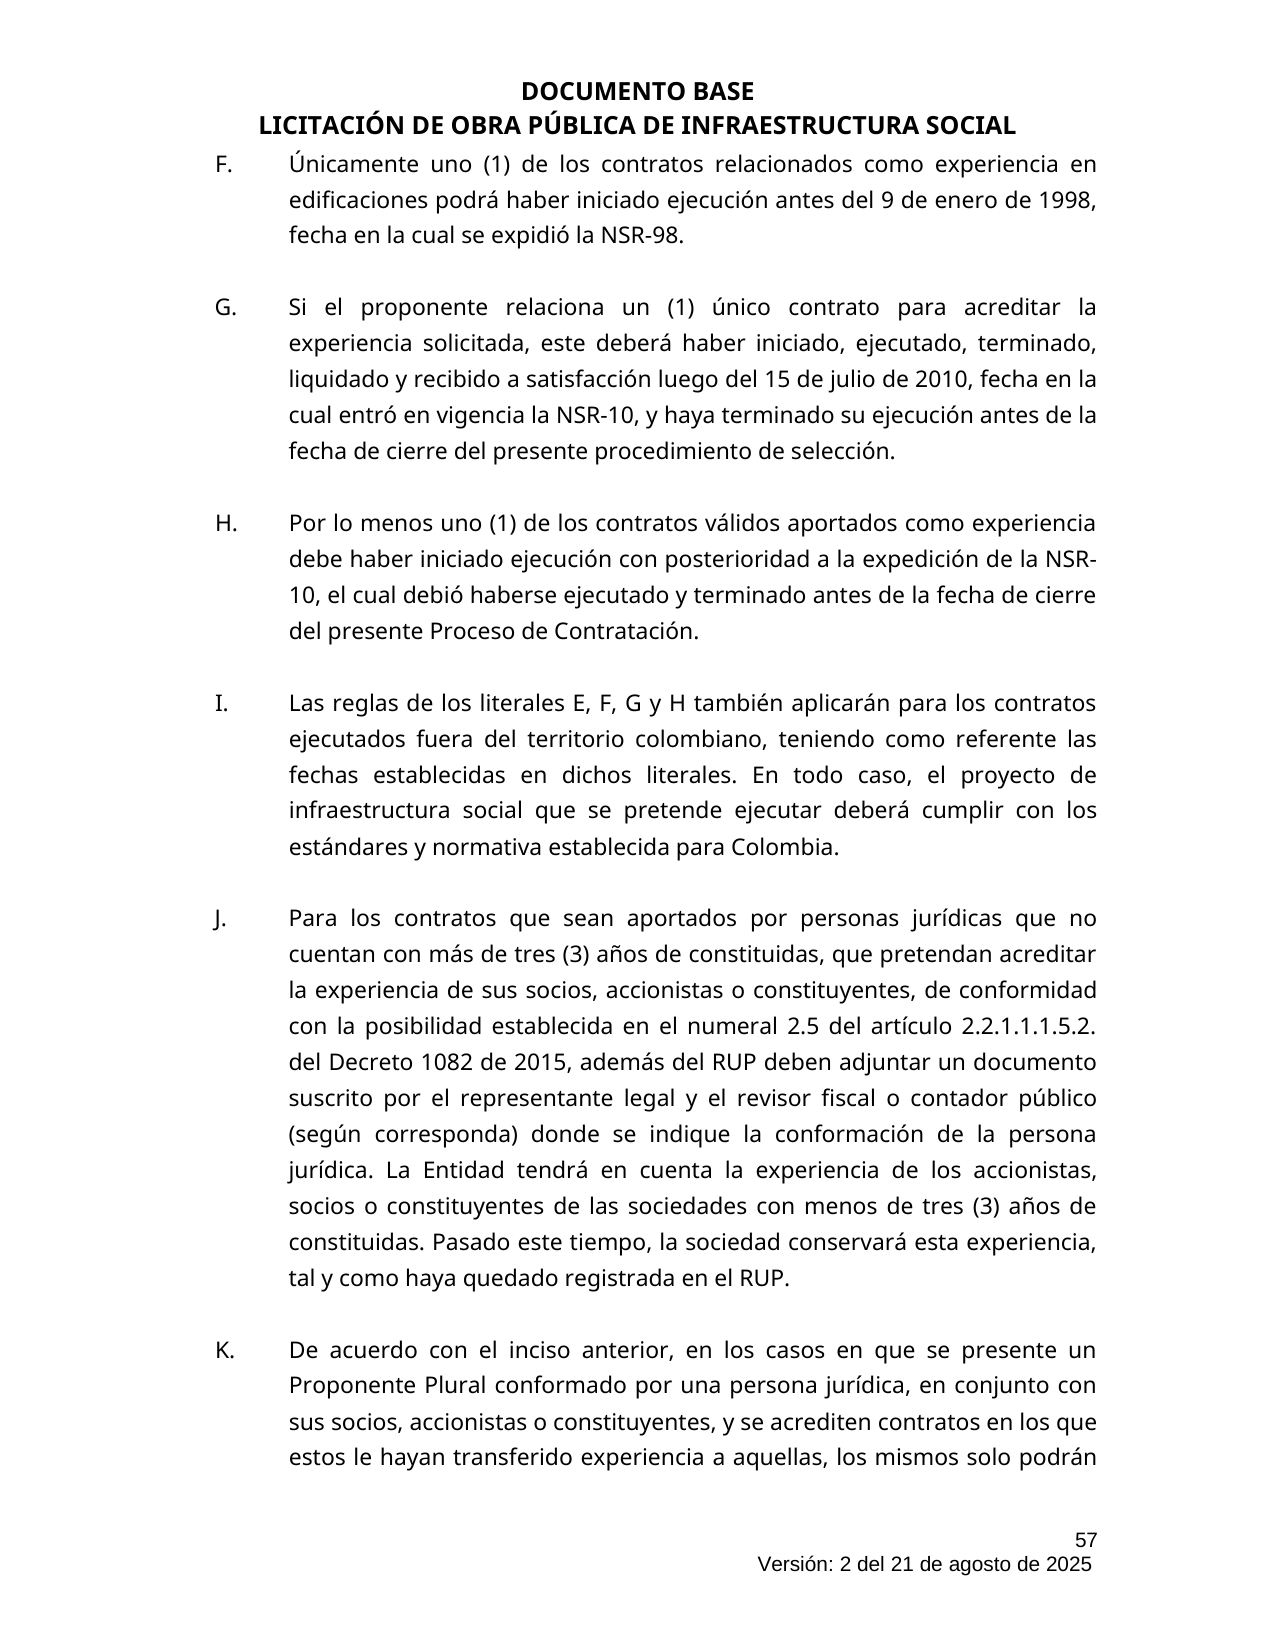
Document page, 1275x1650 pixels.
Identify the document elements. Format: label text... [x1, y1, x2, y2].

list Por lo menos uno (1) de los contratos válidos aportados como experiencia debe haber iniciado ejecución con posterioridad a la expedición de la NSR-10, el cual debió haberse ejecutado y terminado antes de la fecha de cierre del presente Proceso de Contratación. [215, 507, 1098, 646]
list Las reglas de los literales E, F, G y H también aplicarán para los contratos ejecutados fuera del territorio colombiano, teniendo como referente las fechas establecidas en dichos literales. En todo caso, el proyecto de infraestructura social que se pretende ejecutar deberá cumplir con los estándares y normativa establecida para Colombia. [215, 687, 1098, 862]
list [215, 1333, 1098, 1473]
list Si el proponente relaciona un (1) único contrato para acreditar la experiencia solicitada, este deberá haber iniciado, ejecutado, terminado, liquidado y recibido a satisfacción luego del 15 de julio de 2010, fecha en la cual entró en vigencia la NSR-10, y haya terminado su ejecución antes de la fecha de cierre del presente procedimiento de selección. [214, 291, 1098, 466]
list Únicamente uno (1) de los contratos relacionados como experiencia en edificaciones podrá haber iniciado ejecución antes del 9 de enero de 1998, fecha en la cual se expidió la NSR-98. [215, 148, 1098, 251]
list Para los contratos que sean aportados por personas jurídicas que no cuentan con más de tres (3) años de constituidas, que pretendan acreditar la experiencia de sus socios, accionistas o constituyentes, de conformidad con la posibilidad establecida en el numeral 2.5 del artículo 2.2.1.1.1.5.2. del Decreto 1082 de 2015, además del RUP deben adjuntar un documento suscrito por el representante legal y el revisor fiscal o contador público (según corresponda) donde se indique la conformación de la persona jurídica. La Entidad tendrá en cuenta la experiencia de los accionistas, socios o constituyentes de las sociedades con menos de tres (3) años de constituidas. Pasado este tiempo, la sociedad conservará esta experiencia, tal y como haya quedado registrada en el RUP. [214, 902, 1098, 1293]
